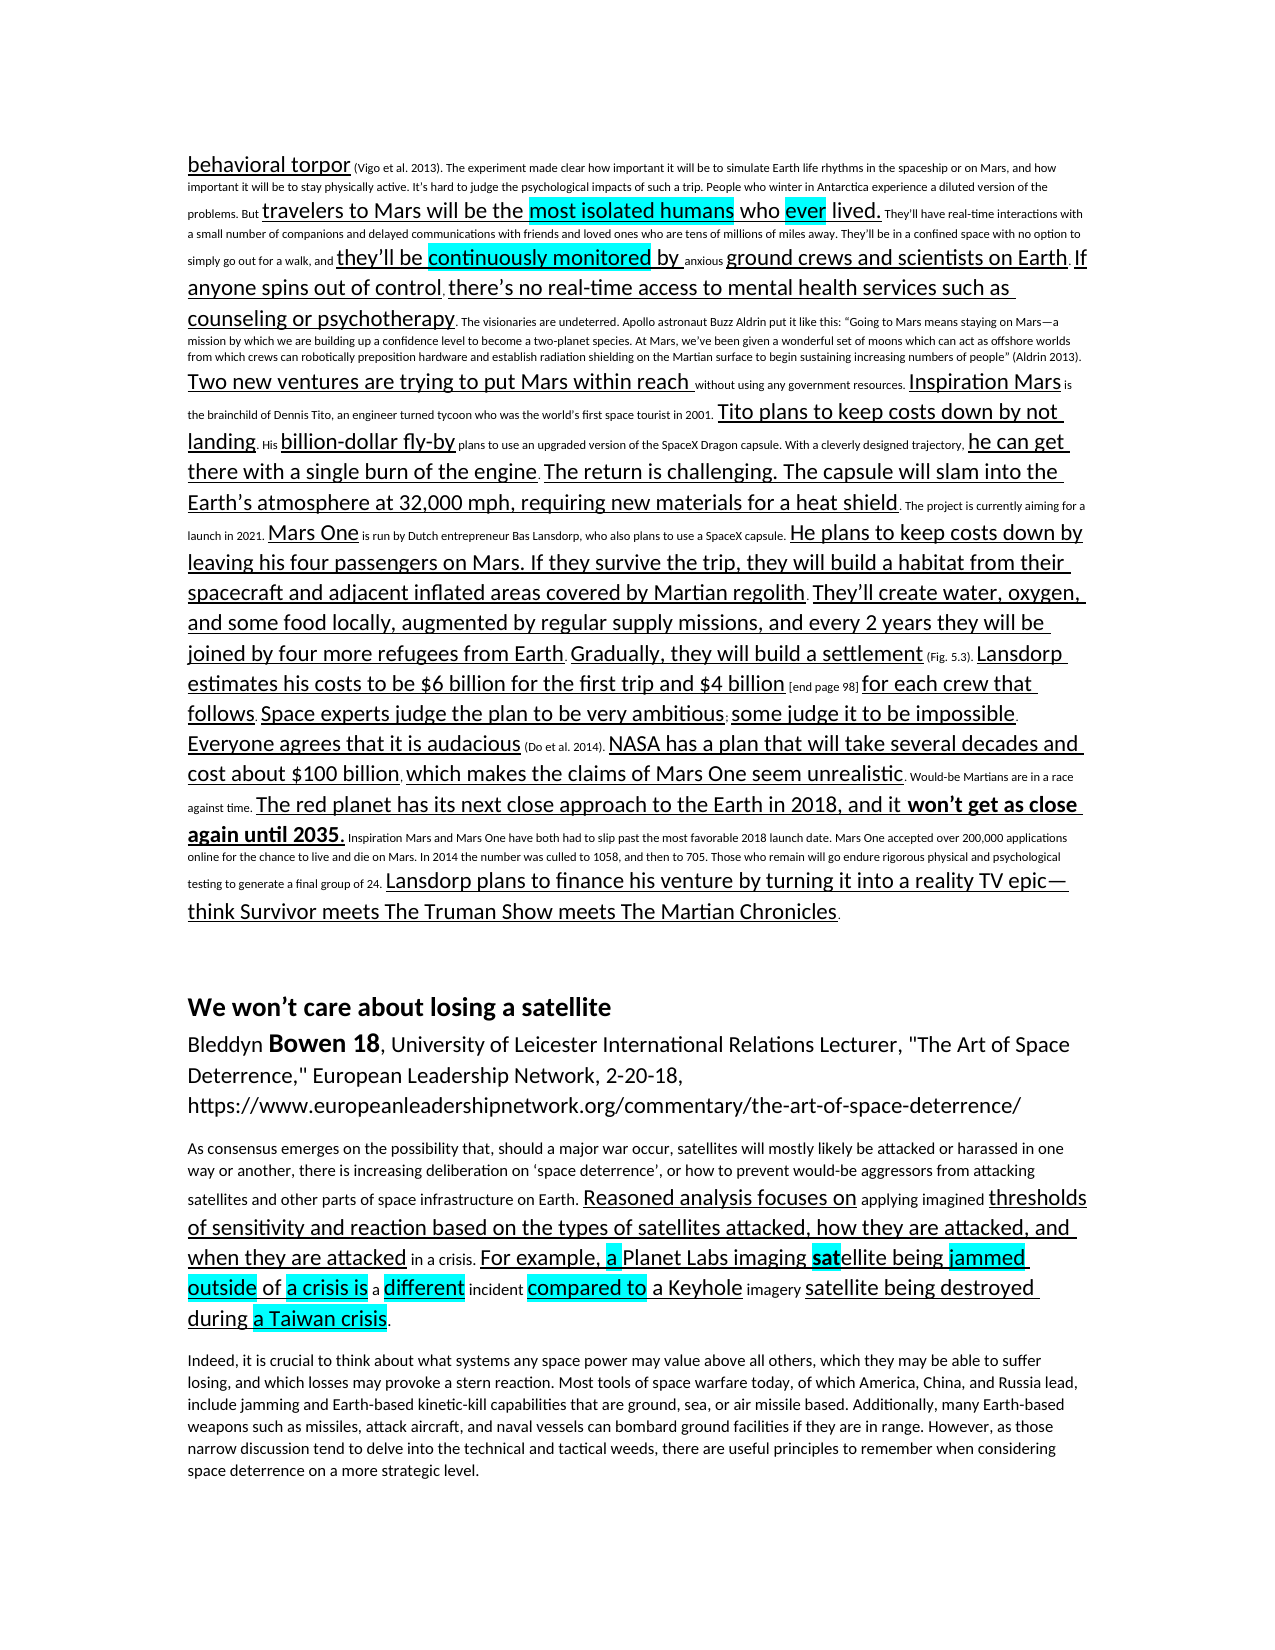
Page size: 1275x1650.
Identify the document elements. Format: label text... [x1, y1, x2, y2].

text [187, 150, 1087, 925]
text As consensus emerges on the possibility that, should a major war occur, satellites will mostly likely be attacked or harassed in one way or another, there is increasing deliberation on ‘space deterrence’, or how to prevent would-be aggressors from attacking satellites and other parts of space infrastructure on Earth. Reasoned analysis focuses on applying imagined thresholds of sensitivity and reaction based on the types of satellites attacked, how they are attacked, and when they are attacked in a crisis. For example, a Planet Labs imaging satellite being jammed outside of a crisis is a different incident compared to a Keyhole imagery satellite being destroyed during a Taiwan crisis. [187, 1138, 1087, 1332]
text Bleddyn Bowen 18, University of Leicester International Relations Lecturer, "The Art of Space Deterrence," European Leadership Network, 2-20-18, https://www.europeanleadershipnetwork.org/commentary/the-art-of-space-deterrence/ [187, 1026, 1087, 1120]
text Indeed, it is crucial to think about what systems any space power may value above all others, which they may be able to suffer losing, and which losses may provoke a stern reaction. Most tools of space warfare today, of which America, China, and Russia lead, include jamming and Earth-based kinetic-kill capabilities that are ground, sea, or air missile based. Additionally, many Earth-based weapons such as missiles, attack aircraft, and naval vessels can bombard ground facilities if they are in range. However, as those narrow discussion tend to delve into the technical and tactical weeds, there are useful principles to remember when considering space deterrence on a more strategic level. [187, 1351, 1087, 1480]
subtitle We won’t care about losing a satellite [187, 991, 1087, 1024]
